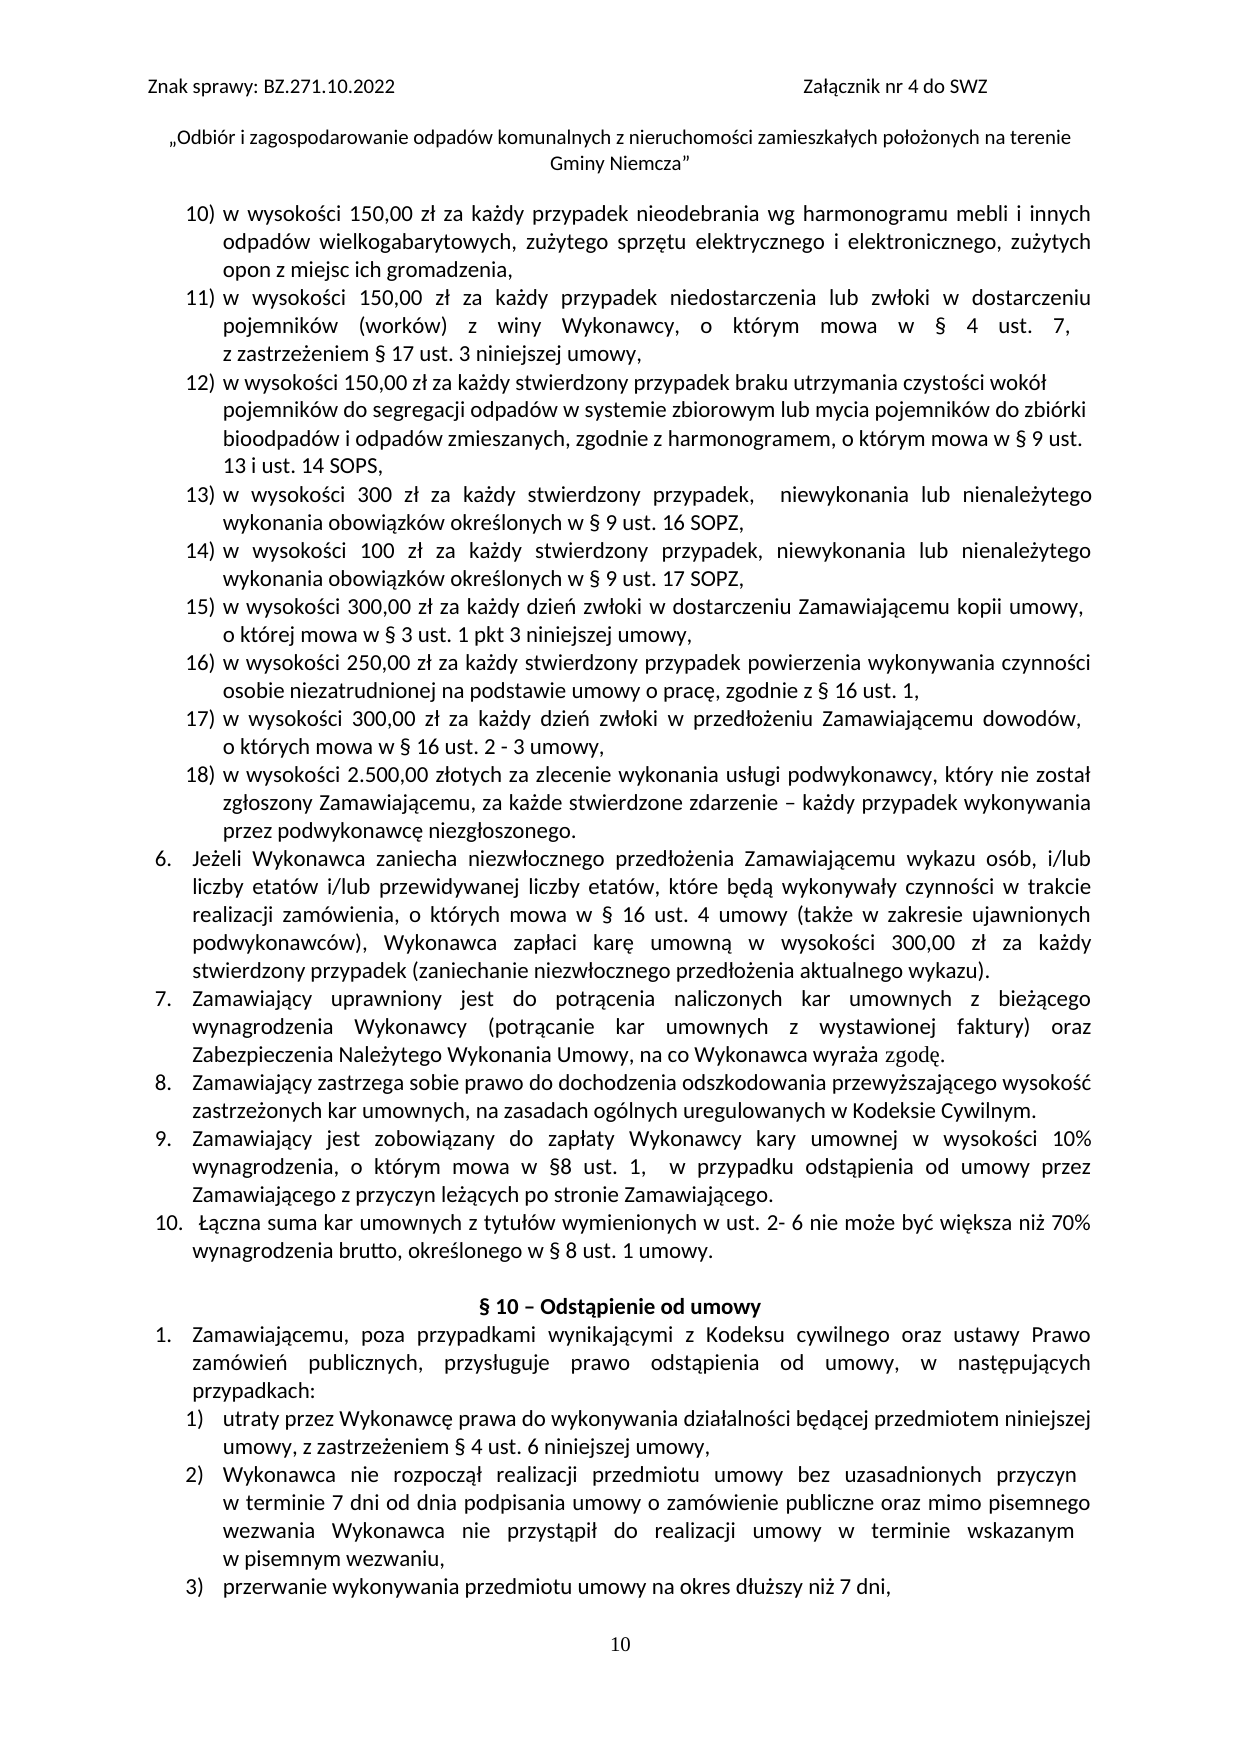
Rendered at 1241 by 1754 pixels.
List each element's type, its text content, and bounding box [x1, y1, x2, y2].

list Zamawiającemu, poza przypadkami wynikającymi z Kodeksu cywilnego oraz ustawy Prawo zamówień publicznych, przysługuje prawo odstąpienia od umowy, w następujących przypadkach: [154, 1320, 1093, 1404]
list w wysokości 300,00 zł za każdy dzień zwłoki w przedłożeniu Zamawiającemu dowodów, o których mowa w § 16 ust. 2 - 3 umowy, [185, 704, 1093, 760]
list w wysokości 250,00 zł za każdy stwierdzony przypadek powierzenia wykonywania czynności osobie niezatrudnionej na podstawie umowy o pracę, zgodnie z § 16 ust. 1, [185, 648, 1093, 704]
list Jeżeli Wykonawca zaniecha niezwłocznego przedłożenia Zamawiającemu wykazu osób, i/lub liczby etatów i/lub przewidywanej liczby etatów, które będą wykonywały czynności w trakcie realizacji zamówienia, o których mowa w § 16 ust. 4 umowy (także w zakresie ujawnionych podwykonawców), Wykonawca zapłaci karę umowną w wysokości 300,00 zł za każdy stwierdzony przypadek (zaniechanie niezwłocznego przedłożenia aktualnego wykazu). [154, 844, 1093, 984]
list w wysokości 150,00 zł za każdy przypadek niedostarczenia lub zwłoki w dostarczeniu pojemników (worków) z winy Wykonawcy, o którym mowa w § 4 ust. 7, z zastrzeżeniem § 17 ust. 3 niniejszej umowy, [185, 283, 1093, 368]
list Zamawiający uprawniony jest do potrącenia naliczonych kar umownych z bieżącego wynagrodzenia Wykonawcy (potrącanie kar umownych z wystawionej faktury) oraz Zabezpieczenia Należytego Wykonania Umowy, na co Wykonawca wyraża zgodę. [154, 984, 1093, 1068]
list Łączna suma kar umownych z tytułów wymienionych w ust. 2- 6 nie może być większa niż 70% wynagrodzenia brutto, określonego w § 8 ust. 1 umowy. [154, 1208, 1093, 1264]
list Zamawiający zastrzega sobie prawo do dochodzenia odszkodowania przewyższającego wysokość zastrzeżonych kar umownych, na zasadach ogólnych uregulowanych w Kodeksie Cywilnym. [154, 1068, 1093, 1124]
list w wysokości 150,00 zł za każdy stwierdzony przypadek braku utrzymania czystości wokół pojemników do segregacji odpadów w systemie zbiorowym lub mycia pojemników do zbiórki bioodpadów i odpadów zmieszanych, zgodnie z harmonogramem, o którym mowa w § 9 ust. 13 i ust. 14 SOPS, [185, 368, 1093, 480]
list w wysokości 300 zł za każdy stwierdzony przypadek, niewykonania lub nienależytego wykonania obowiązków określonych w § 9 ust. 16 SOPZ, [185, 480, 1093, 536]
list w wysokości 300,00 zł za każdy dzień zwłoki w dostarczeniu Zamawiającemu kopii umowy, o której mowa w § 3 ust. 1 pkt 3 niniejszej umowy, [185, 592, 1093, 648]
list Wykonawca nie rozpoczął realizacji przedmiotu umowy bez uzasadnionych przyczyn w terminie 7 dni od dnia podpisania umowy o zamówienie publiczne oraz mimo pisemnego wezwania Wykonawca nie przystąpił do realizacji umowy w terminie wskazanym w pisemnym wezwaniu, [185, 1460, 1093, 1572]
list Zamawiający jest zobowiązany do zapłaty Wykonawcy kary umownej w wysokości 10% wynagrodzenia, o którym mowa w §8 ust. 1, w przypadku odstąpienia od umowy przez Zamawiającego z przyczyn leżących po stronie Zamawiającego. [154, 1124, 1093, 1208]
list utraty przez Wykonawcę prawa do wykonywania działalności będącej przedmiotem niniejszej umowy, z zastrzeżeniem § 4 ust. 6 niniejszej umowy, [185, 1404, 1093, 1460]
list w wysokości 100 zł za każdy stwierdzony przypadek, niewykonania lub nienależytego wykonania obowiązków określonych w § 9 ust. 17 SOPZ, [185, 536, 1093, 592]
list przerwanie wykonywania przedmiotu umowy na okres dłuższy niż 7 dni, [185, 1572, 1093, 1601]
list w wysokości 2.500,00 złotych za zlecenie wykonania usługi podwykonawcy, który nie został zgłoszony Zamawiającemu, za każde stwierdzone zdarzenie – każdy przypadek wykonywania przez podwykonawcę niezgłoszonego. [185, 760, 1093, 844]
list w wysokości 150,00 zł za każdy przypadek nieodebrania wg harmonogramu mebli i innych odpadów wielkogabarytowych, zużytego sprzętu elektrycznego i elektronicznego, zużytych opon z miejsc ich gromadzenia, [185, 199, 1093, 283]
text § 10 – Odstąpienie od umowy [148, 1292, 1093, 1320]
